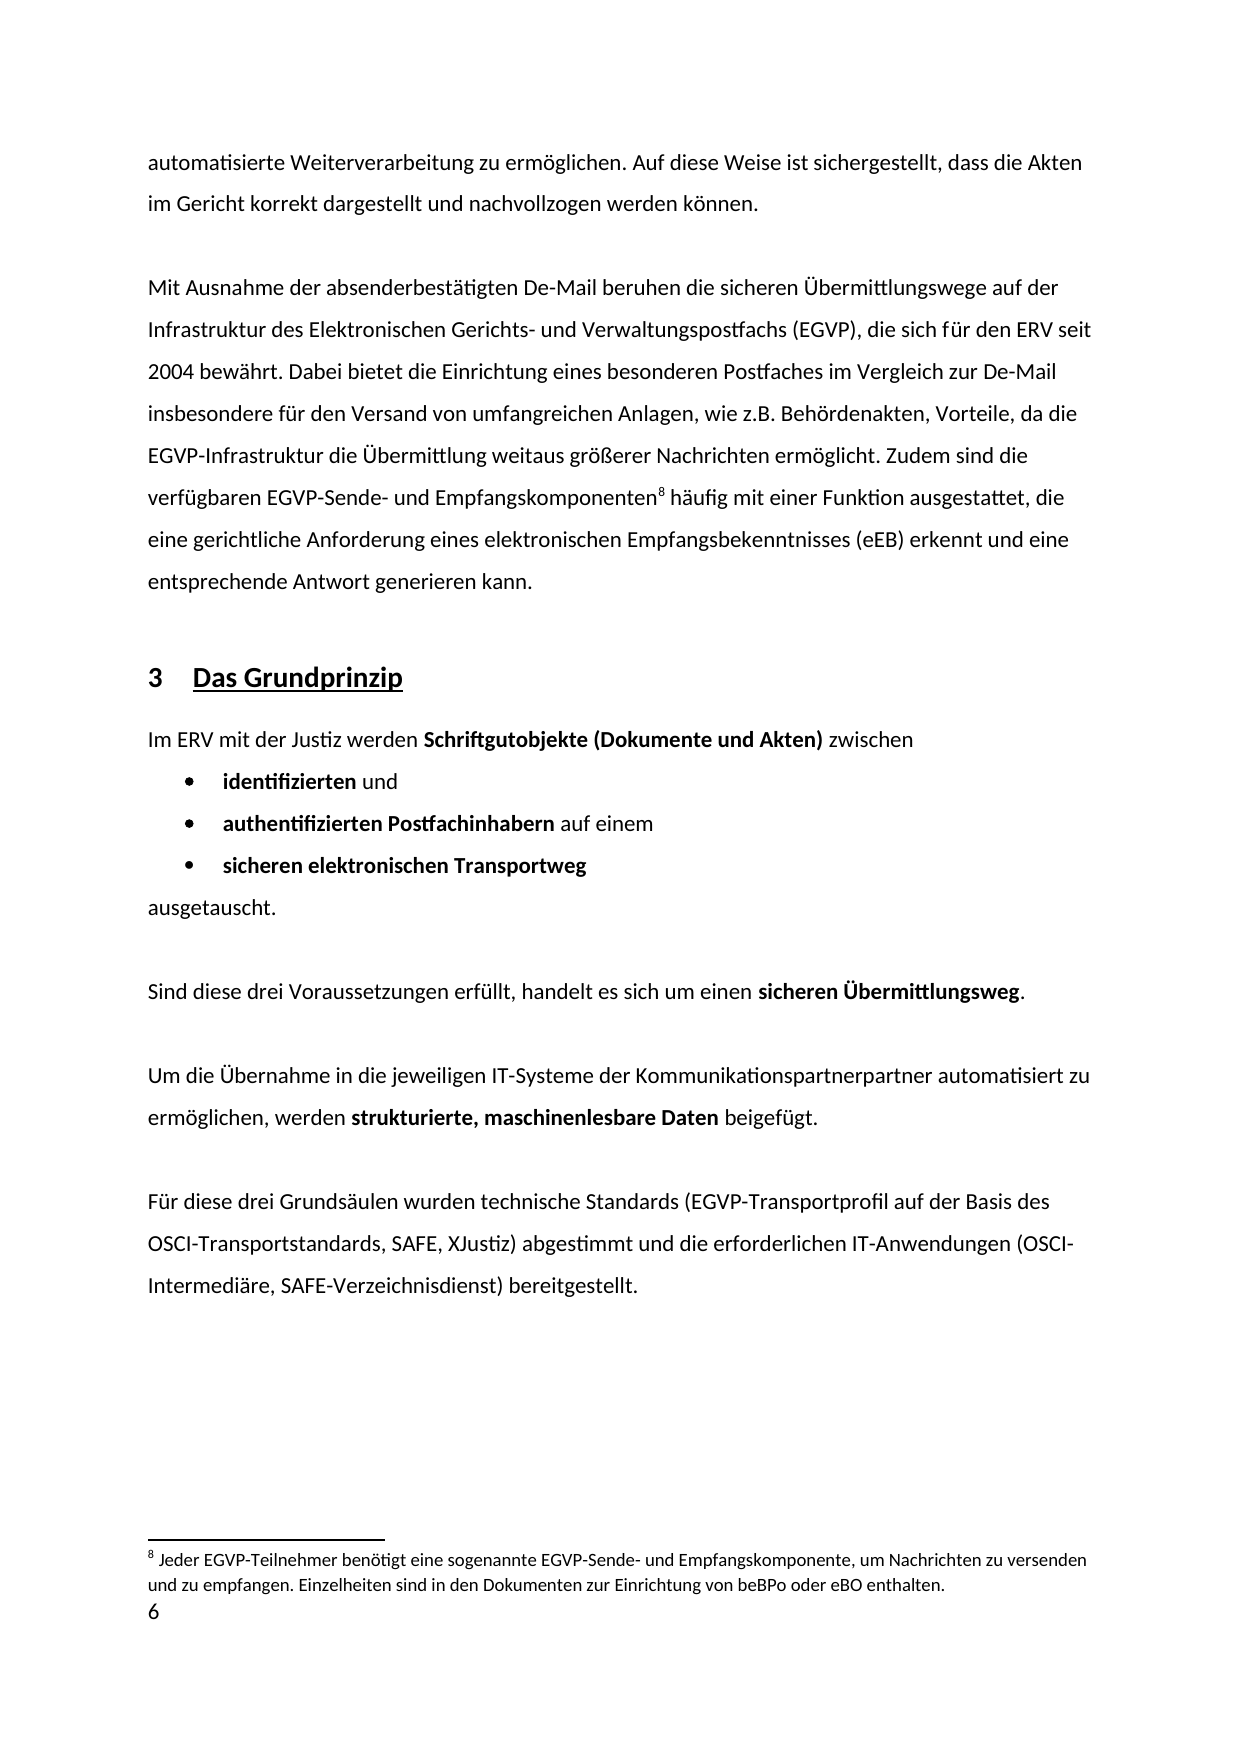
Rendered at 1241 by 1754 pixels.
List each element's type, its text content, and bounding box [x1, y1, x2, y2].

text Sind diese drei Voraussetzungen erfüllt, handelt es sich um einen sicheren Übermittlungsweg. [148, 977, 1093, 1005]
text Mit Ausnahme der absenderbestätigten De-Mail beruhen die sicheren Übermittlungswege auf der Infrastruktur des Elektronischen Gerichts- und Verwaltungspostfachs (EGVP), die sich für den ERV seit 2004 bewährt. Dabei bietet die Einrichtung eines besonderen Postfaches im Vergleich zur De-Mail insbesondere für den Versand von umfangreichen Anlagen, wie z.B. Behördenakten, Vorteile, da die EGVP-Infrastruktur die Übermittlung weitaus größerer Nachrichten ermöglicht. Zudem sind die verfügbaren EGVP-Sende- und Empfangskomponenten häufig mit einer Funktion ausgestattet, die eine gerichtliche Anforderung eines elektronischen Empfangsbekenntnisses (eEB) erkennt und eine entsprechende Antwort generieren kann. [148, 273, 1093, 595]
list identifizierten und [185, 767, 1093, 795]
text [148, 148, 1093, 218]
subtitle Das Grundprinzip [148, 659, 1093, 695]
list authentifizierten Postfachinhabern auf einem [185, 809, 1093, 837]
text ausgetauscht. [148, 893, 1093, 921]
list sicheren elektronischen Transportweg [185, 851, 1093, 879]
text Um die Übernahme in die jeweiligen IT-Systeme der Kommunikationspartnerpartner automatisiert zu ermöglichen, werden strukturierte, maschinenlesbare Daten beigefügt. [148, 1061, 1093, 1131]
text Für diese drei Grundsäulen wurden technische Standards (EGVP-Transportprofil auf der Basis des OSCI-Transportstandards, SAFE, XJustiz) abgestimmt und die erforderlichen IT-Anwendungen (OSCI-Intermediäre, SAFE-Verzeichnisdienst) bereitgestellt. [148, 1187, 1093, 1299]
text Im ERV mit der Justiz werden Schriftgutobjekte (Dokumente und Akten) zwischen [148, 725, 1093, 753]
